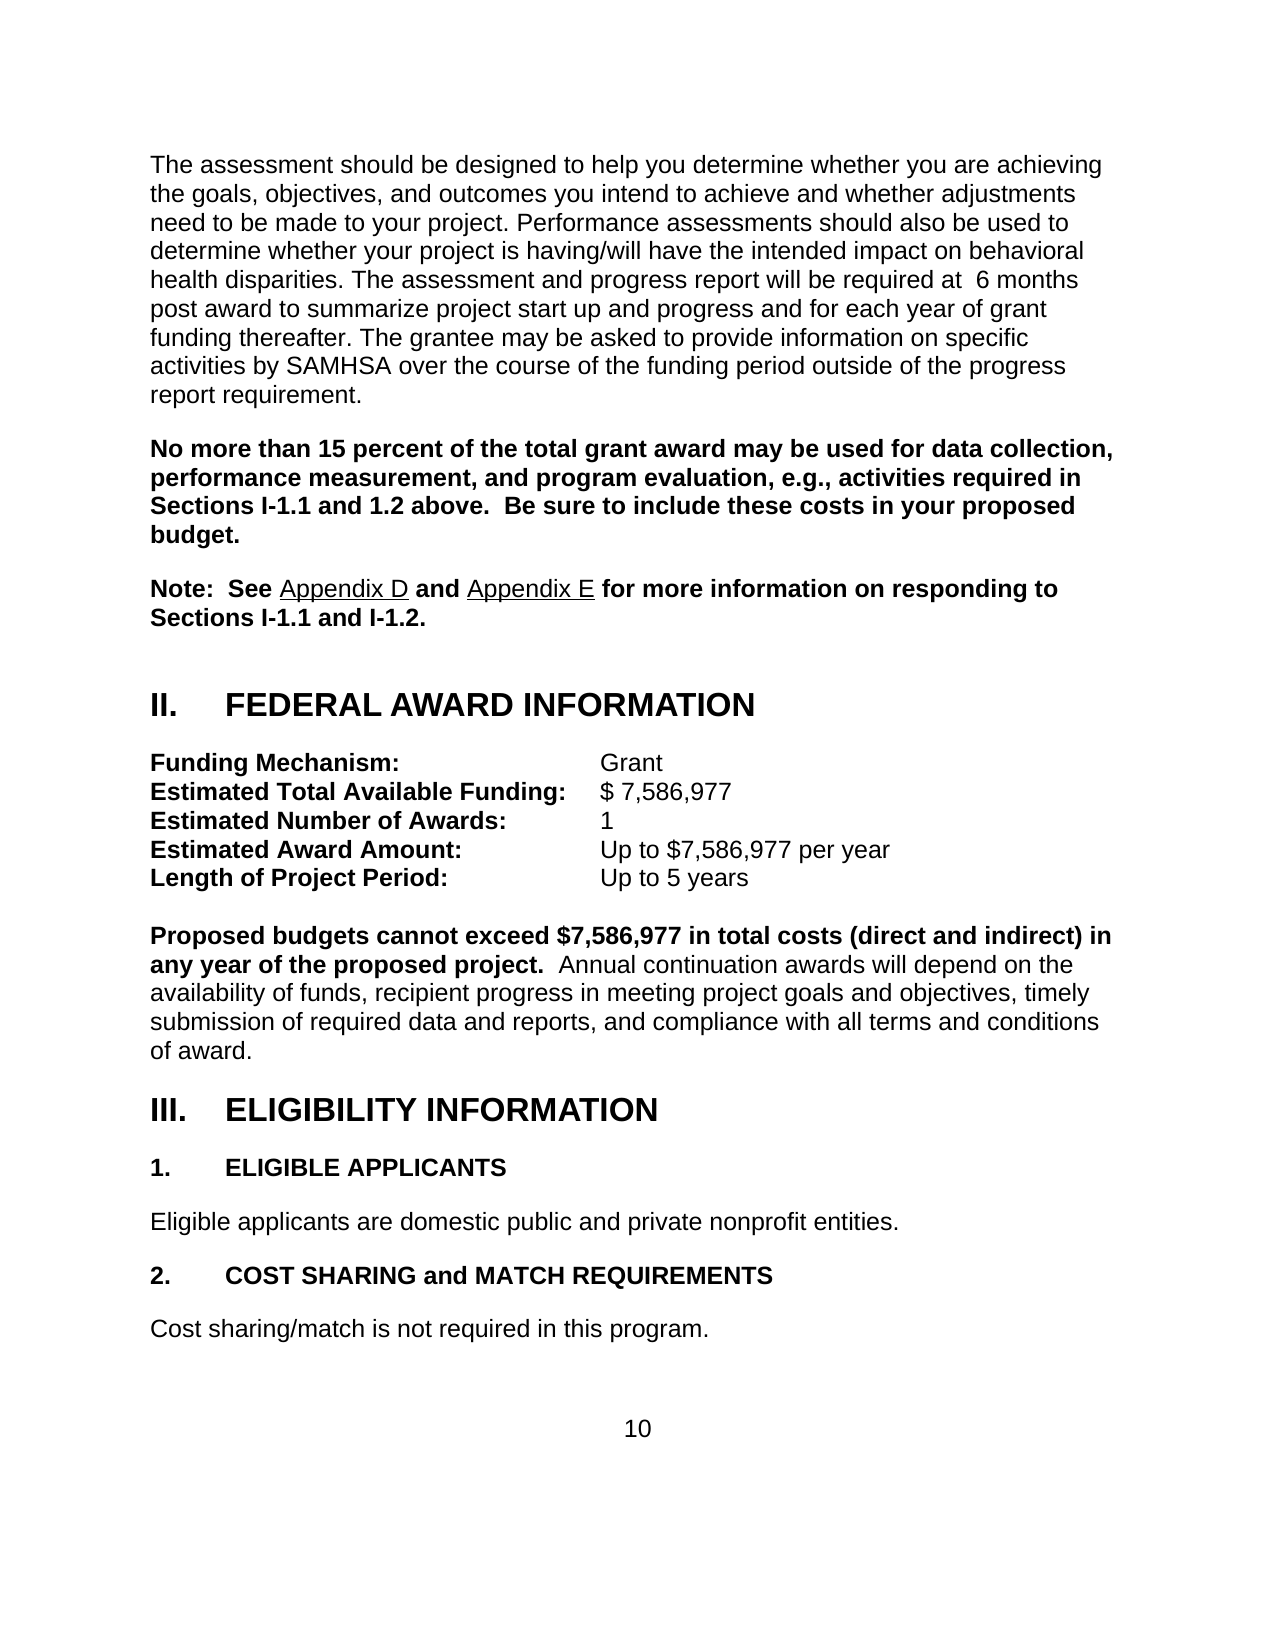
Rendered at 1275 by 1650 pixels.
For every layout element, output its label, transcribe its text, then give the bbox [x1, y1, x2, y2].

text Proposed budgets cannot exceed $7,586,977 in total costs (direct and indirect) in any year of the proposed project. Annual continuation awards will depend on the availability of funds, recipient progress in meeting project goals and objectives, timely submission of required data and reports, and compliance with all terms and conditions of award. [150, 921, 1125, 1065]
subtitle III. ELIGIBILITY INFORMATION [150, 1090, 1125, 1128]
subtitle II. FEDERAL AWARD INFORMATION [150, 685, 1125, 723]
text Eligible applicants are domestic public and private nonprofit entities. [150, 1207, 1125, 1236]
text Cost sharing/match is not required in this program. [150, 1314, 1125, 1343]
text Estimated Award Amount: Up to $7,586,977 per year [150, 835, 1125, 863]
text Estimated Number of Awards: 1 [150, 806, 1125, 835]
text The assessment should be designed to help you determine whether you are achieving the goals, objectives, and outcomes you intend to achieve and whether adjustments need to be made to your project. Performance assessments should also be used to determine whether your project is having/will have the intended impact on behavioral health disparities. The assessment and progress report will be required at 6 months post award to summarize project start up and progress and for each year of grant funding thereafter. The grantee may be asked to provide information on specific activities by SAMHSA over the course of the funding period outside of the progress report requirement. [150, 150, 1125, 409]
subtitle 2. COST SHARING and MATCH REQUIREMENTS [150, 1261, 1125, 1289]
subtitle 1. ELIGIBLE APPLICANTS [150, 1153, 1125, 1182]
text No more than 15 percent of the total grant award may be used for data collection, performance measurement, and program evaluation, e.g., activities required in Sections I-1.1 and 1.2 above. Be sure to include these costs in your proposed budget. [150, 434, 1125, 549]
text Length of Project Period: Up to 5 years [150, 863, 1125, 892]
text Funding Mechanism: Grant [150, 748, 1125, 777]
text Estimated Total Available Funding: $ 7,586,977 [150, 777, 1125, 806]
text Note: See Appendix D and Appendix E for more information on responding to Sections I-1.1 and I-1.2. [150, 574, 1125, 631]
